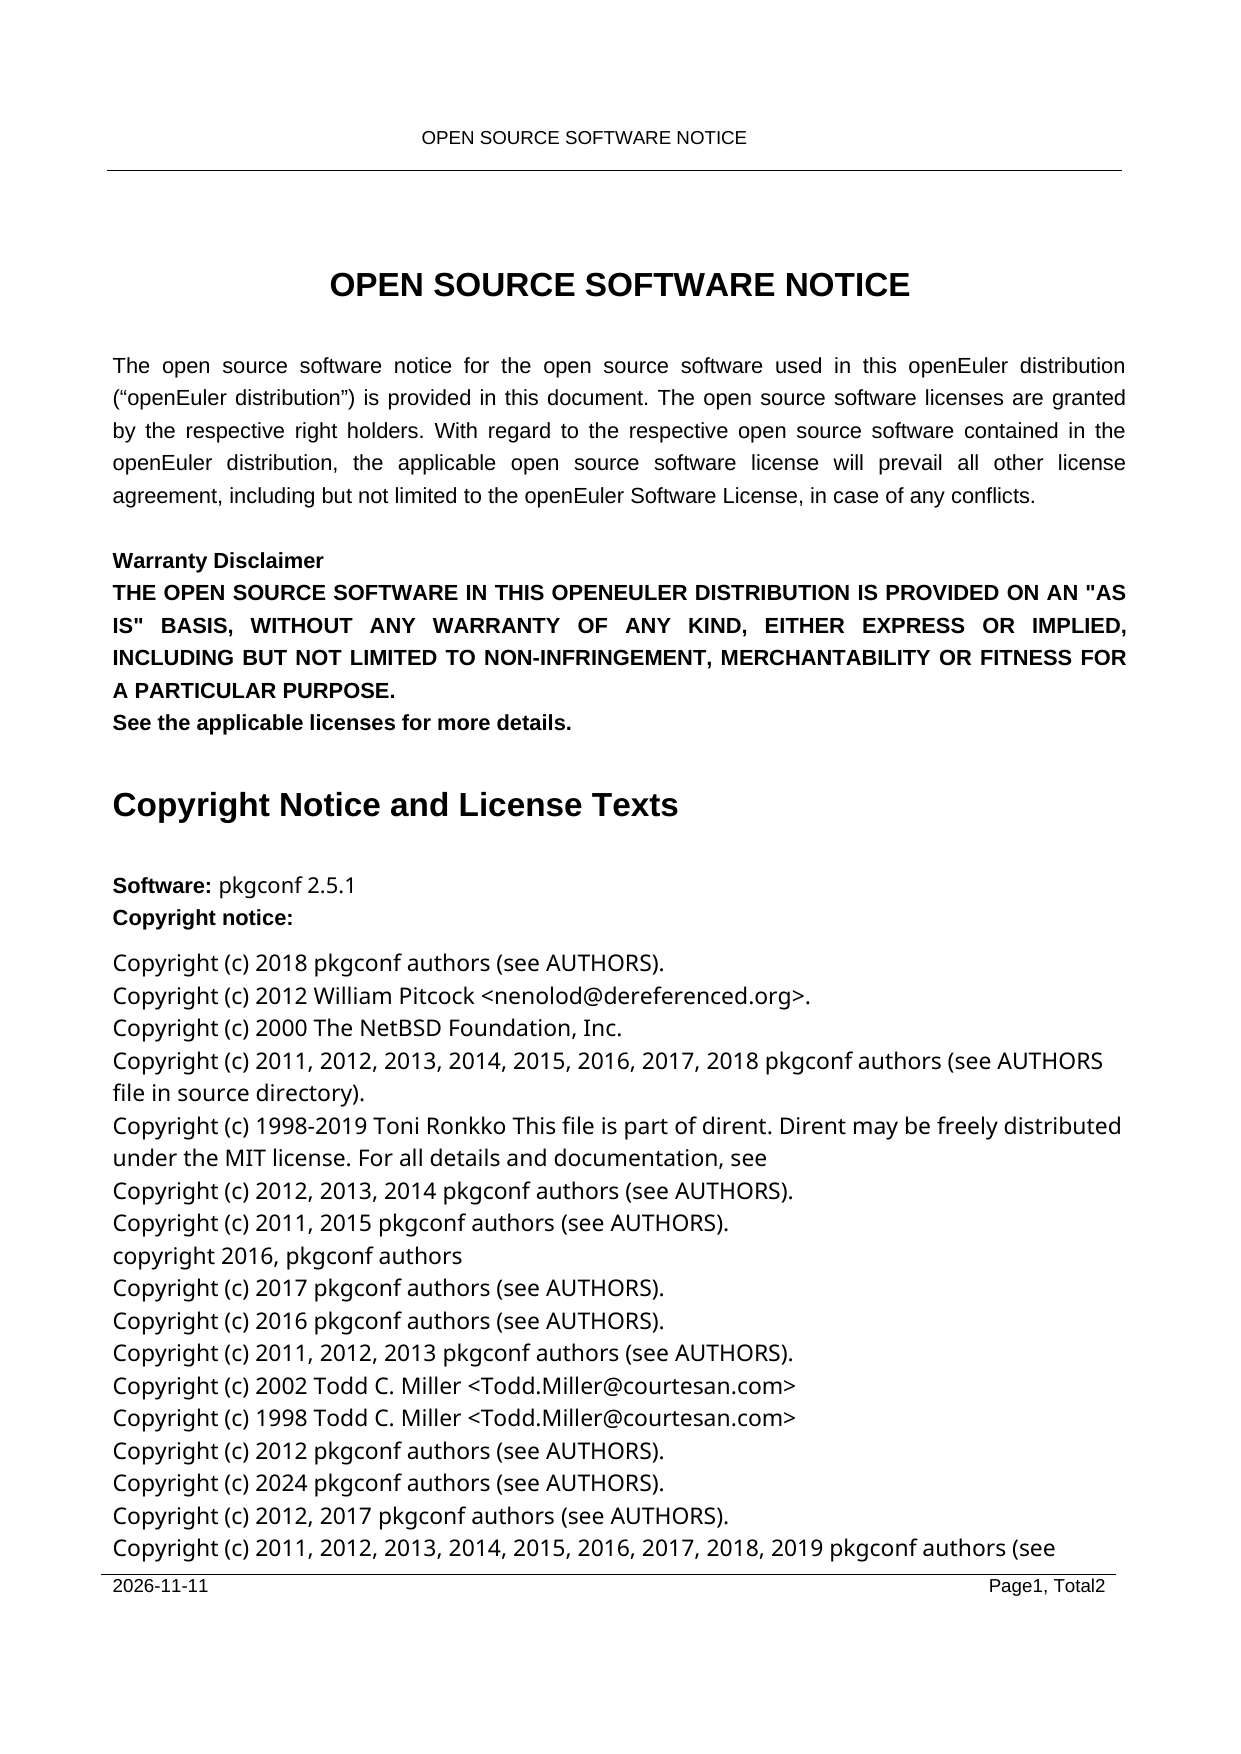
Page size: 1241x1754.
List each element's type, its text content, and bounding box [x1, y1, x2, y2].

text Copyright Notice and License Texts [112, 771, 1128, 836]
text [112, 947, 1128, 1564]
text Warranty Disclaimer [112, 544, 1128, 576]
text Copyright notice: [112, 901, 1128, 934]
text THE OPEN SOURCE SOFTWARE IN THIS OPENEULER DISTRIBUTION IS PROVIDED ON AN "AS IS" BASIS, WITHOUT ANY WARRANTY OF ANY KIND, EITHER EXPRESS OR IMPLIED, INCLUDING BUT NOT LIMITED TO NON-INFRINGEMENT, MERCHANTABILITY OR FITNESS FOR A PARTICULAR PURPOSE. See the applicable licenses for more details. [112, 576, 1128, 739]
text OPEN SOURCE SOFTWARE NOTICE [112, 251, 1128, 316]
text The open source software notice for the open source software used in this openEuler distribution (“openEuler distribution”) is provided in this document. The open source software licenses are granted by the respective right holders. With regard to the respective open source software contained in the openEuler distribution, the applicable open source software license will prevail all other license agreement, including but not limited to the openEuler Software License, in case of any conflicts. [112, 349, 1128, 511]
title Software: pkgconf 2.5.1 [112, 869, 1128, 901]
